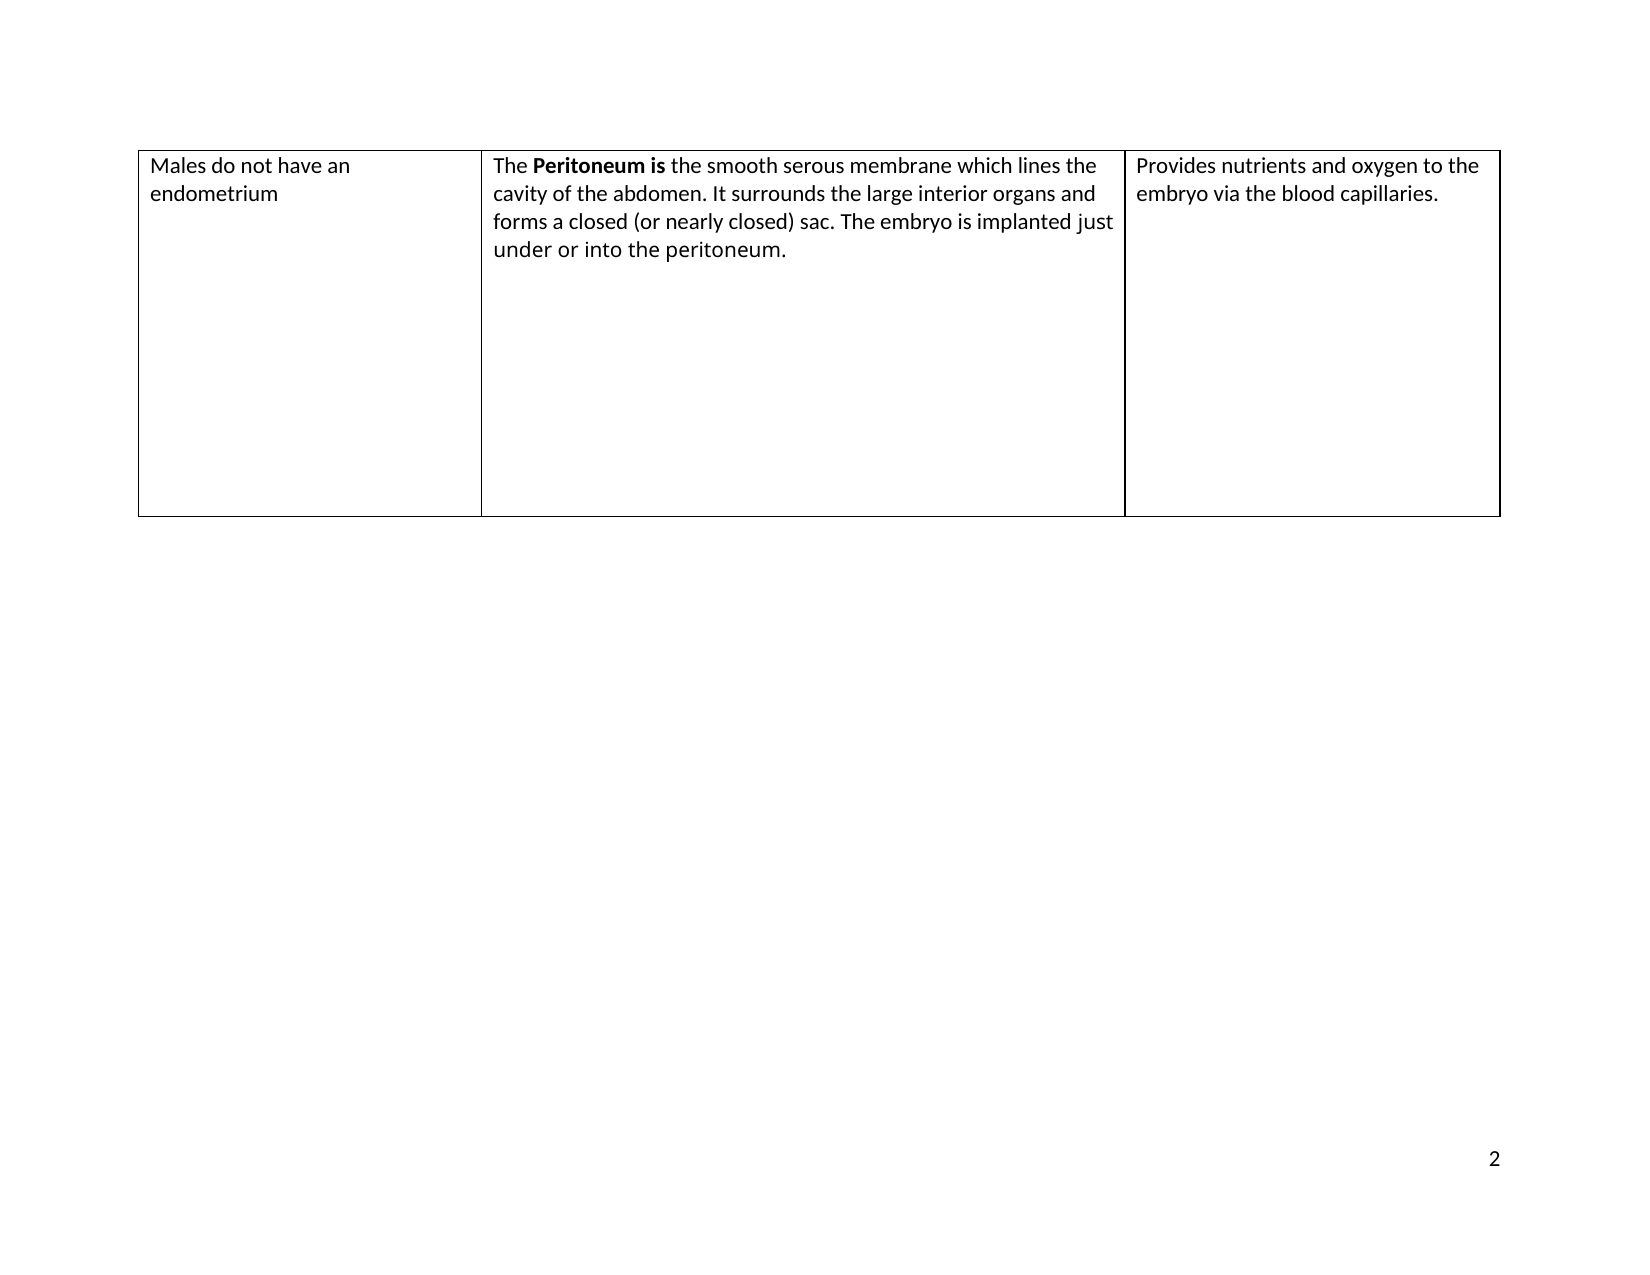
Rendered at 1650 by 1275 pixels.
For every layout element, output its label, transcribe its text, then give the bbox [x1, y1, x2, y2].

table_cell Males do not have an endometrium [139, 151, 481, 516]
table_cell Provides nutrients and oxygen to the embryo via the blood capillaries. [1126, 151, 1499, 516]
table_cell The Peritoneum is the smooth serous membrane which lines the cavity of the abdomen. It surrounds the large interior organs and forms a closed (or nearly closed) sac. The embryo is implanted just under or into the peritoneum. [482, 151, 1124, 516]
